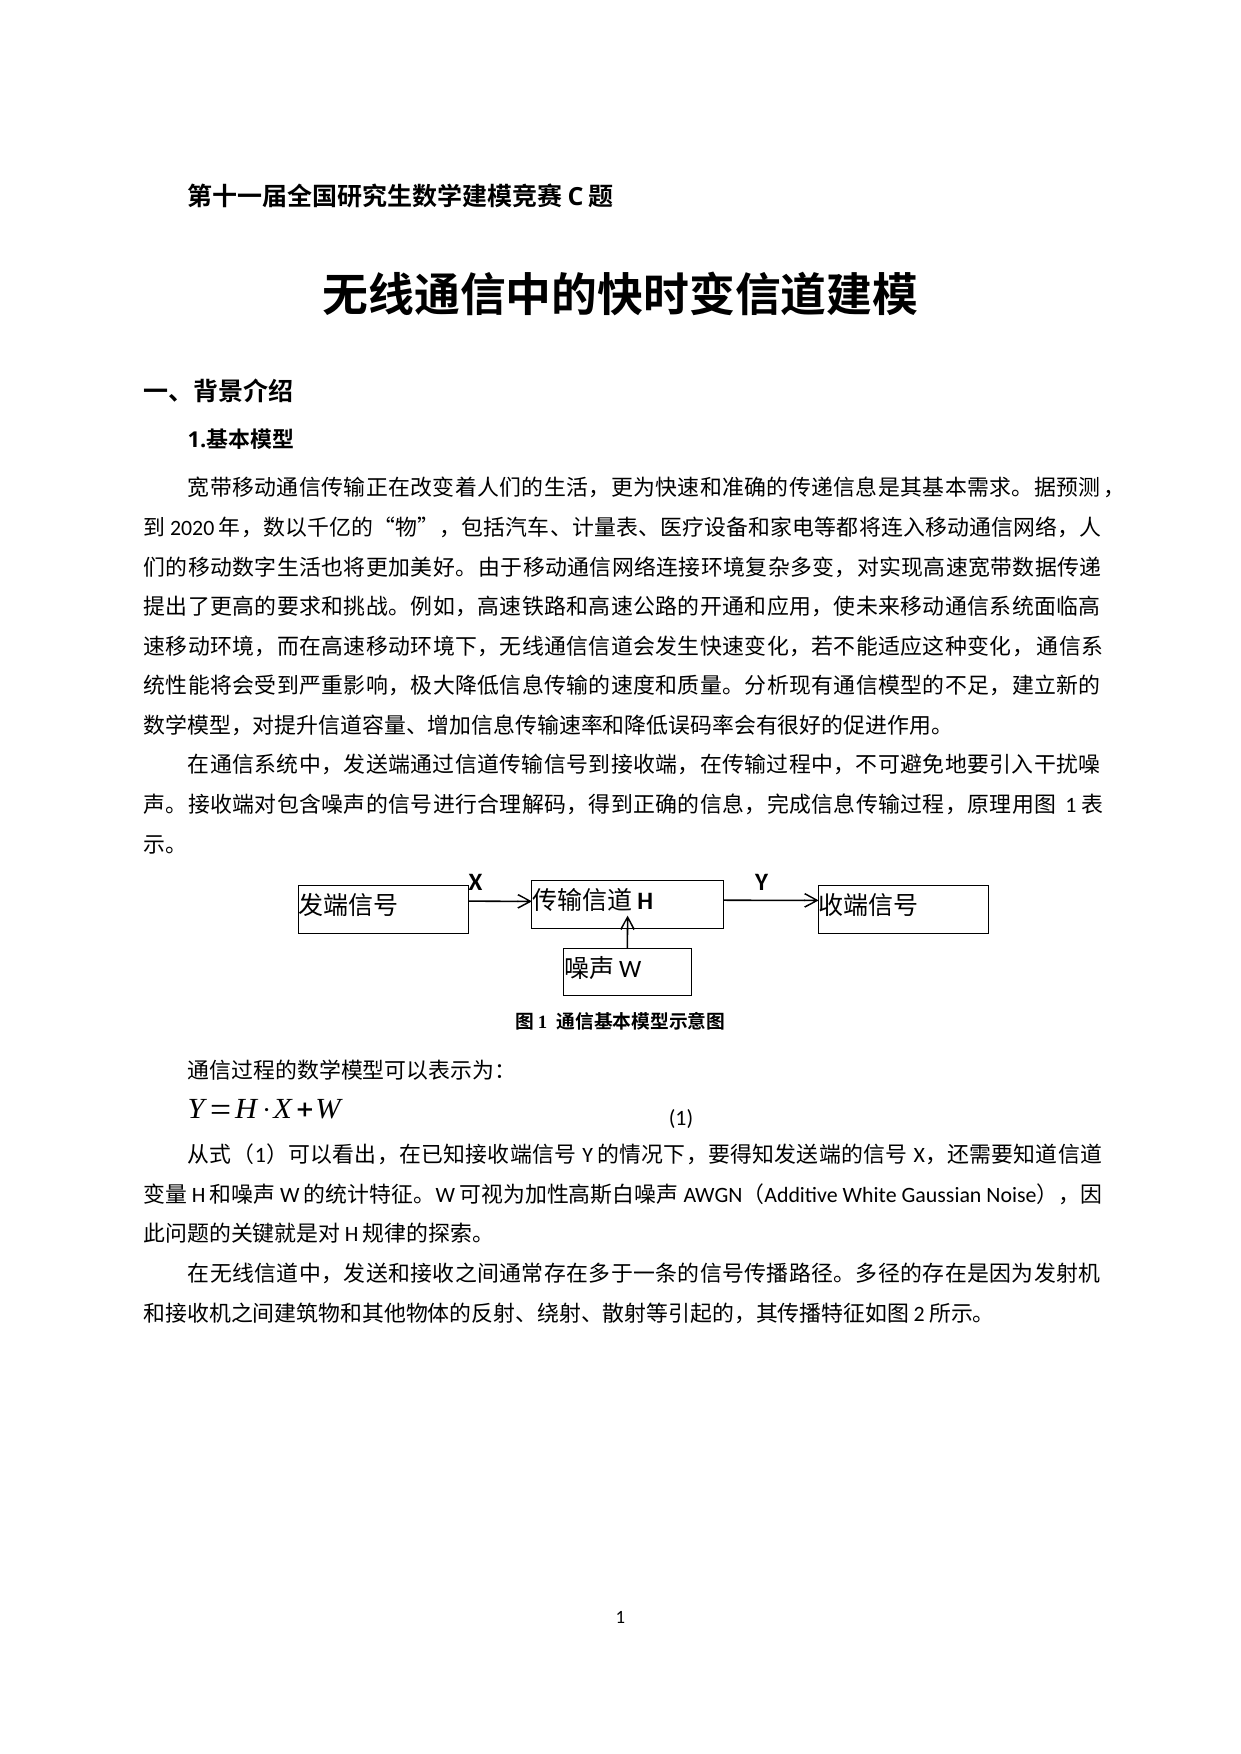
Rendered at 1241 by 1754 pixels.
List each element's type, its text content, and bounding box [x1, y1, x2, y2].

list (1) [143, 1093, 1103, 1131]
text 第十一届全国研究生数学建模竞赛C题 [187, 162, 1053, 227]
list 通信过程的数学模型可以表示为： [143, 1053, 1103, 1085]
text 无线通信中的快时变信道建模 [187, 243, 1053, 341]
text 图1 通信基本模型示意图 [187, 1004, 1053, 1037]
text 一、背景介绍 [143, 357, 1053, 422]
list 从式（1）可以看出，在已知接收端信号Y的情况下，要得知发送端的信号X，还需要知道信道变量H和噪声W的统计特征。W可视为加性高斯白噪声AWGN（Additive White Gaussian Noise），因此问题的关键就是对H规律的探索。 [143, 1137, 1103, 1248]
list 在通信系统中，发送端通过信道传输信号到接收端，在传输过程中，不可避免地要引入干扰噪声。接收端对包含噪声的信号进行合理解码，得到正确的信息，完成信息传输过程，原理用图1表示。 [143, 747, 1103, 858]
list 在无线信道中，发送和接收之间通常存在多于一条的信号传播路径。多径的存在是因为发射机和接收机之间建筑物和其他物体的反射、绕射、散射等引起的，其传播特征如图2所示。 [143, 1256, 1103, 1327]
list 宽带移动通信传输正在改变着人们的生活，更为快速和准确的传递信息是其基本需求。据预测，到2020年，数以千亿的“物”，包括汽车、计量表、医疗设备和家电等都将连入移动通信网络，人们的移动数字生活也将更加美好。由于移动通信网络连接环境复杂多变，对实现高速宽带数据传递提出了更高的要求和挑战。例如，高速铁路和高速公路的开通和应用，使未来移动通信系统面临高速移动环境，而在高速移动环境下，无线通信信道会发生快速变化，若不能适应这种变化，通信系统性能将会受到严重影响，极大降低信息传输的速度和质量。分析现有通信模型的不足，建立新的数学模型，对提升信道容量、增加信息传输速率和降低误码率会有很好的促进作用。 [143, 470, 1103, 739]
text 1.基本模型 [187, 422, 1053, 454]
